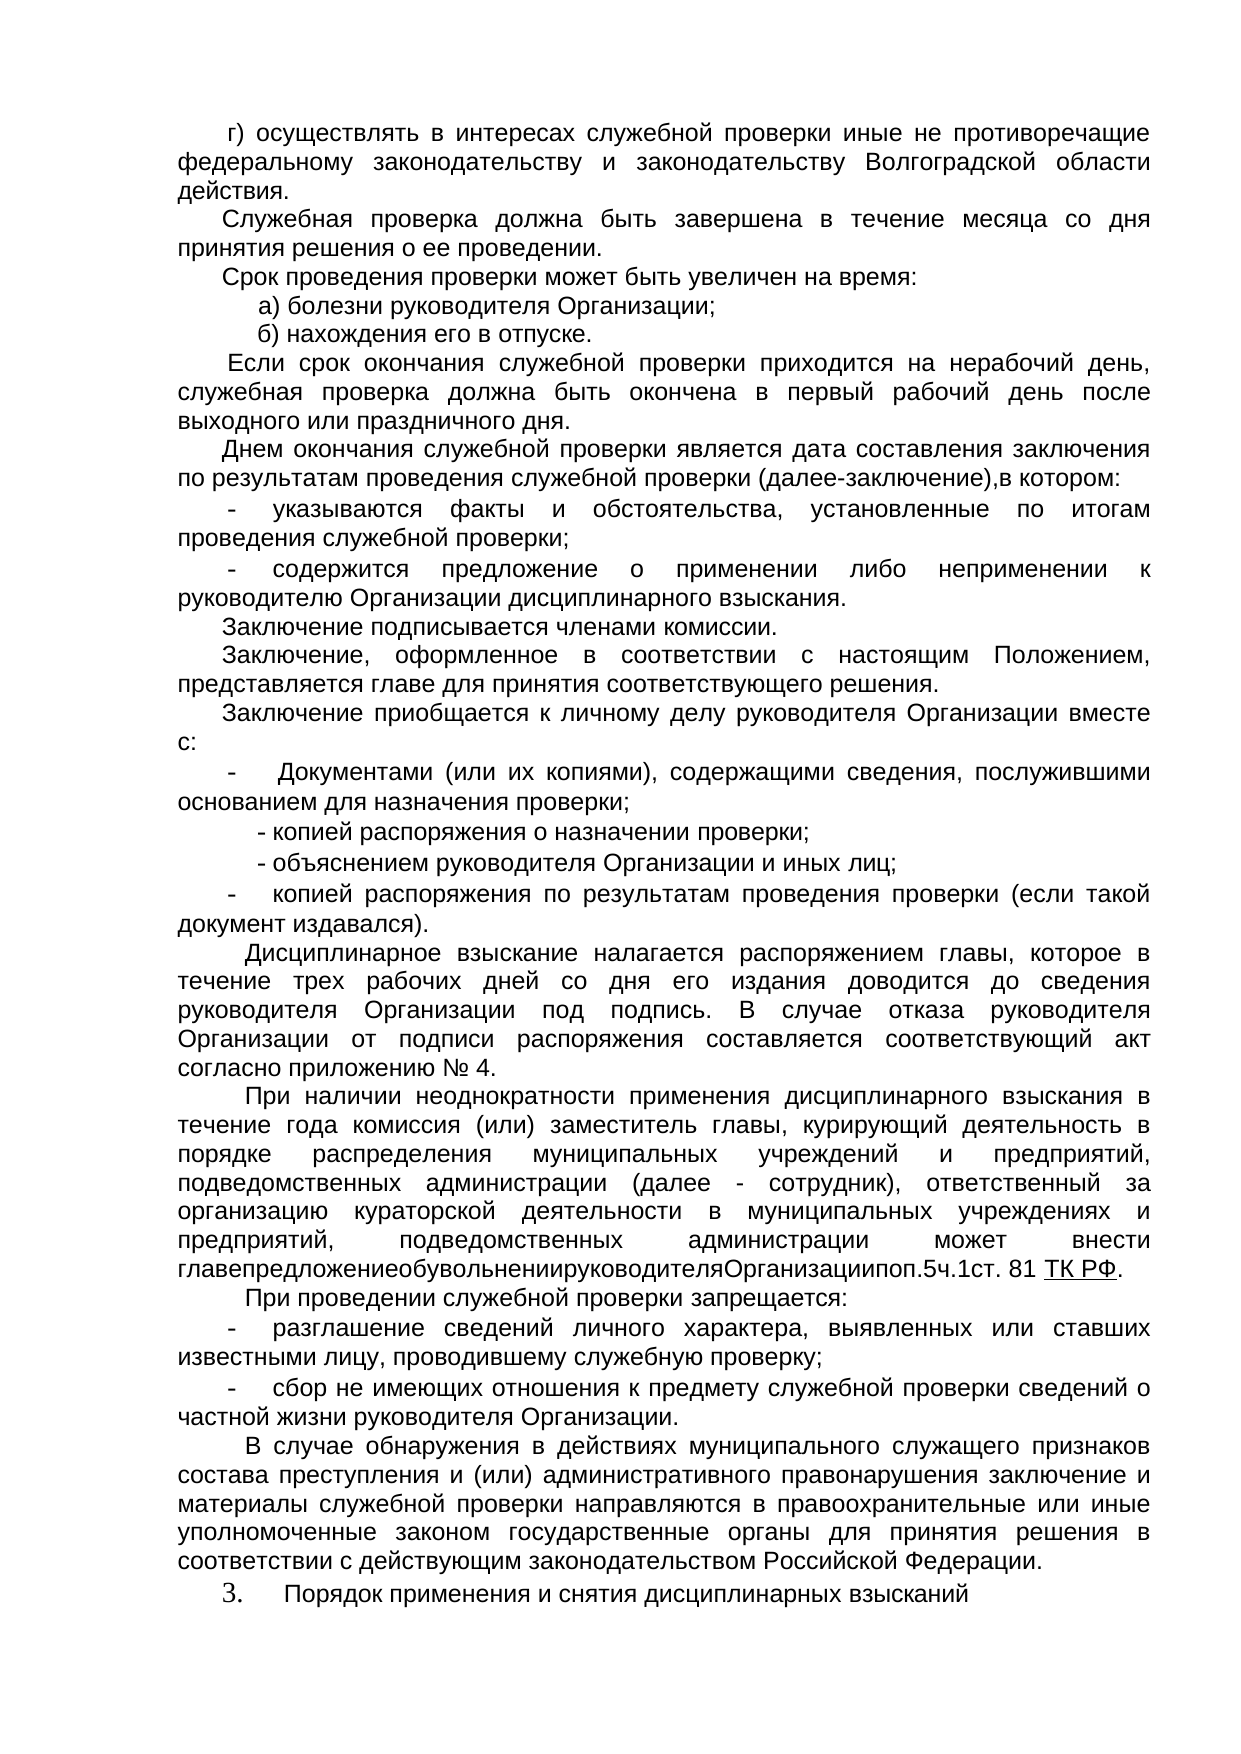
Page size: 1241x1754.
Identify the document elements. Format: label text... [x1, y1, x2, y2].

list В случае обнаружения в действиях муниципального служащего признаков состава преступления и (или) административного правонарушения заключение и материалы служебной проверки направляются в правоохранительные или иные уполномоченные законом государственные органы для принятия решения в соответствии с действующим законодательством Российской Федерации. [177, 1431, 1152, 1575]
text Срок проведения проверки может быть увеличен на время: [177, 262, 1152, 291]
list копией распоряжения о назначении проверки; [257, 815, 1152, 846]
list сбор не имеющих отношения к предмету служебной проверки сведений о частной жизни руководителя Организации. [177, 1371, 1152, 1431]
text г) осуществлять в интересах служебной проверки иные не противоречащие федеральному законодательству и законодательству Волгоградской области действия. [177, 118, 1152, 204]
text б) нахождения его в отпуске. [257, 319, 1152, 348]
list Документами (или их копиями), содержащими сведения, послужившими основанием для назначения проверки; [177, 755, 1152, 815]
list разглашение сведений личного характера, выявленных или ставших известными лицу, проводившему служебную проверку; [177, 1311, 1152, 1371]
list Заключение, оформленное в соответствии с настоящим Положением, представляется главе для принятия соответствующего решения. [177, 640, 1152, 698]
list Порядок применения и снятия дисциплинарных взысканий [177, 1575, 1152, 1608]
list содержится предложение о применении либо неприменении к руководителю Организации дисциплинарного взыскания. [177, 552, 1152, 612]
text Если срок окончания служебной проверки приходится на нерабочий день, служебная проверка должна быть окончена в первый рабочий день после выходного или праздничного дня. [177, 348, 1152, 434]
list Заключение приобщается к личному делу руководителя Организации вместе с: [177, 698, 1152, 755]
list Служебная проверка должна быть завершена в течение месяца со дня принятия решения о ее проведении. [177, 204, 1152, 262]
list При наличии неоднократности применения дисциплинарного взыскания в течение года комиссия (или) заместитель главы, курирующий деятельность в порядке распределения муниципальных учреждений и предприятий, подведомственных администрации (далее - сотрудник), ответственный за организацию кураторской деятельности в муниципальных учреждениях и предприятий, подведомственных администрации может внести главепредложениеобувольнениируководителяОрганизациипоп.5ч.1ст. 81 ТК РФ. [177, 1081, 1152, 1282]
list Дисциплинарное взыскание налагается распоряжением главы, которое в течение трех рабочих дней со дня его издания доводится до сведения руководителя Организации под подпись. В случае отказа руководителя Организации от подписи распоряжения составляется соответствующий акт согласно приложению № 4. [177, 937, 1152, 1081]
text Днем окончания служебной проверки является дата составления заключения по результатам проведения служебной проверки (далее-заключение),в котором: [177, 434, 1152, 492]
list объяснением руководителя Организации и иных лиц; [257, 846, 1152, 878]
list При проведении служебной проверки запрещается: [177, 1282, 1152, 1311]
list копией распоряжения по результатам проведения проверки (если такой документ издавался). [177, 878, 1152, 937]
text а) болезни руководителя Организации; [177, 291, 1152, 319]
list Заключение подписывается членами комиссии. [177, 612, 1152, 640]
list указываются факты и обстоятельства, установленные по итогам проведения служебной проверки; [177, 492, 1152, 552]
